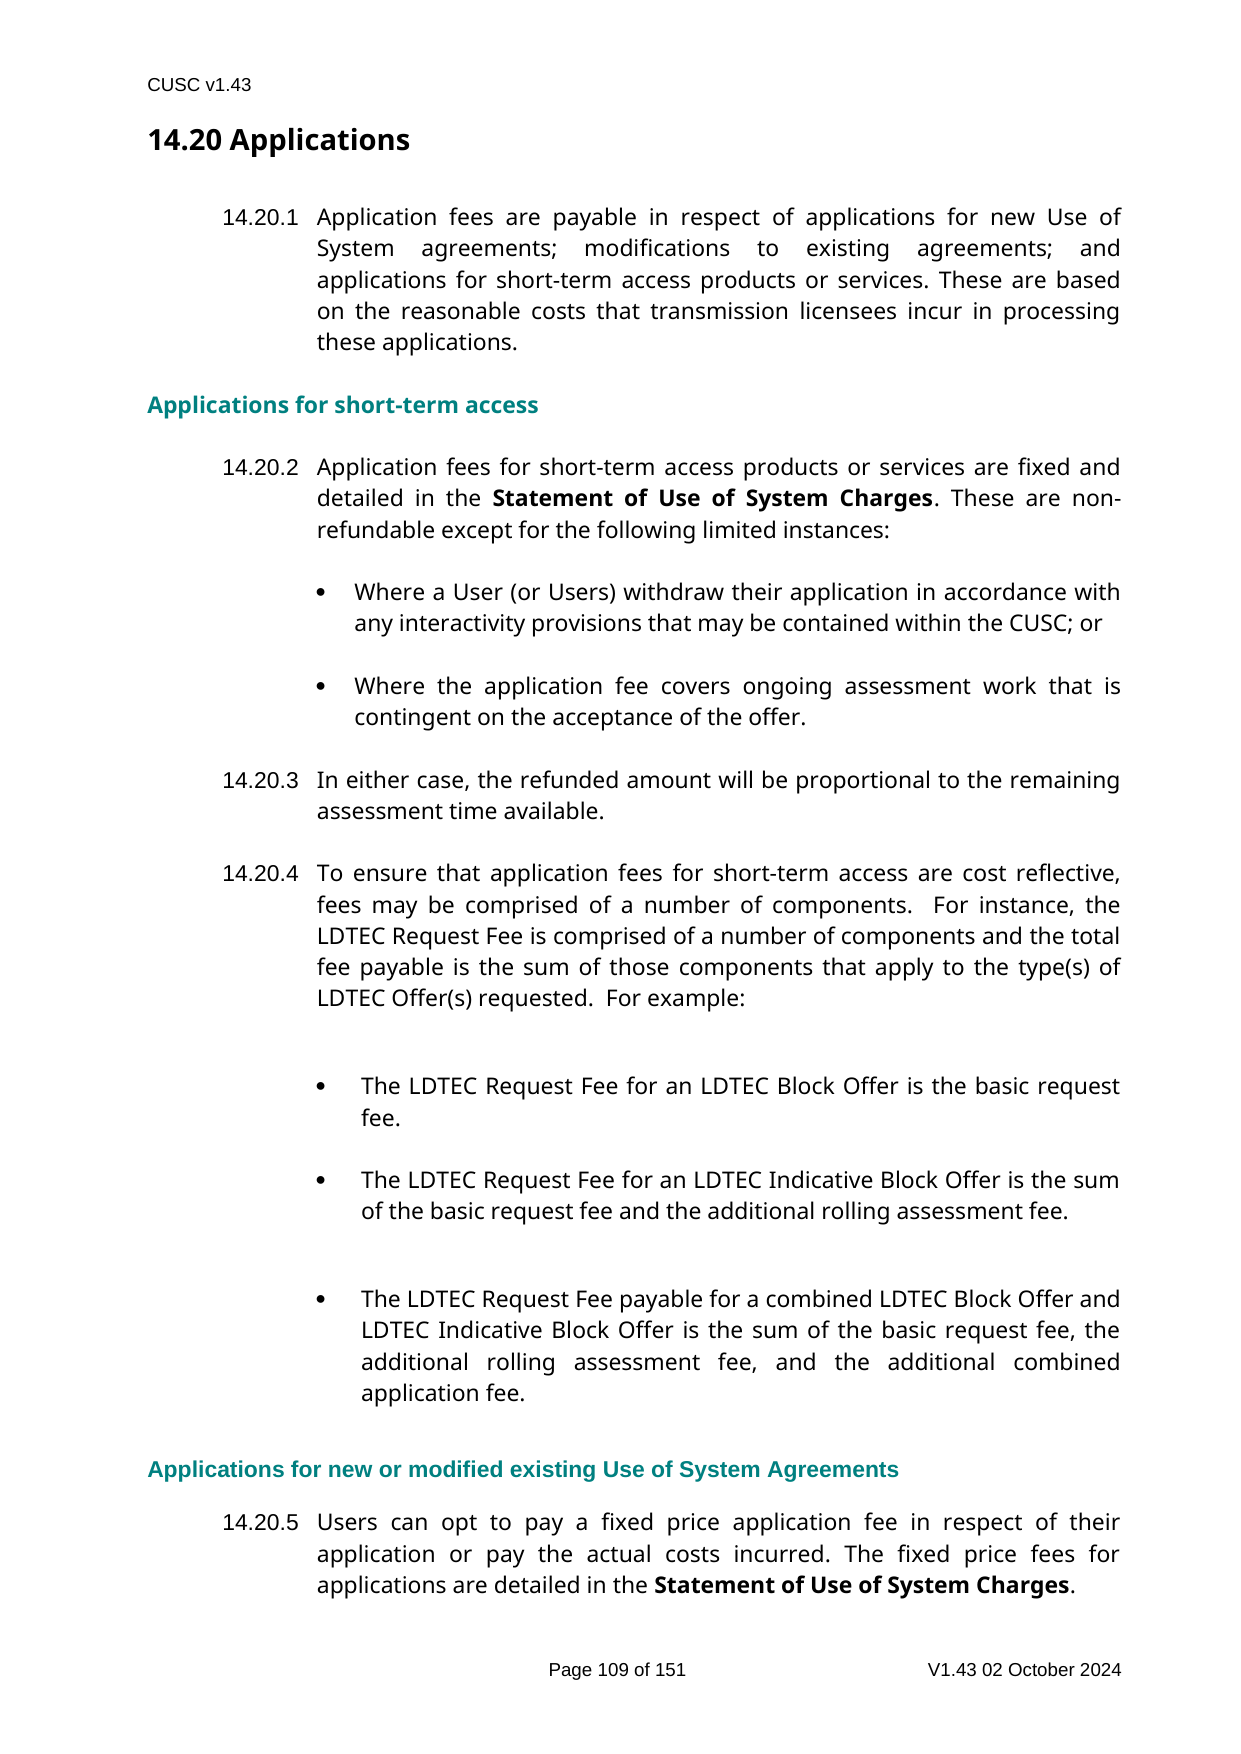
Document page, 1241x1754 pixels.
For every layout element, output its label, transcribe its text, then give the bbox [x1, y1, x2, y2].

list In either case, the refunded amount will be proportional to the remaining assessment time available. [222, 763, 1121, 826]
list The LDTEC Request Fee payable for a combined LDTEC Block Offer and LDTEC Indicative Block Offer is the sum of the basic request fee, the additional rolling assessment fee, and the additional combined application fee. [317, 1283, 1121, 1408]
list Where a User (or Users) withdraw their application in accordance with any interactivity provisions that may be contained within the CUSC; or [317, 576, 1121, 638]
list Where the application fee covers ongoing assessment work that is contingent on the acceptance of the offer. [317, 670, 1121, 732]
list Users can opt to pay a fixed price application fee in respect of their application or pay the actual costs incurred. The fixed price fees for applications are detailed in the Statement of Use of System Charges. [222, 1506, 1121, 1600]
list The LDTEC Request Fee for an LDTEC Block Offer is the basic request fee. [317, 1070, 1121, 1133]
list Application fees for short-term access products or services are fixed and detailed in the Statement of Use of System Charges. These are non-refundable except for the following limited instances: [222, 451, 1121, 545]
list To ensure that application fees for short-term access are cost reflective, fees may be comprised of a number of components. For instance, the LDTEC Request Fee is comprised of a number of components and the total fee payable is the sum of those components that apply to the type(s) of LDTEC Offer(s) requested. For example: [222, 857, 1121, 1013]
text Applications for new or modified existing Use of System Agreements [147, 1456, 1121, 1482]
list The LDTEC Request Fee for an LDTEC Indicative Block Offer is the sum of the basic request fee and the additional rolling assessment fee. [317, 1164, 1121, 1226]
subtitle 14.20 Applications [147, 119, 1121, 158]
text Applications for short-term access [147, 388, 1121, 420]
list Application fees are payable in respect of applications for new Use of System agreements; modifications to existing agreements; and applications for short-term access products or services. These are based on the reasonable costs that transmission licensees incur in processing these applications. [222, 201, 1121, 357]
